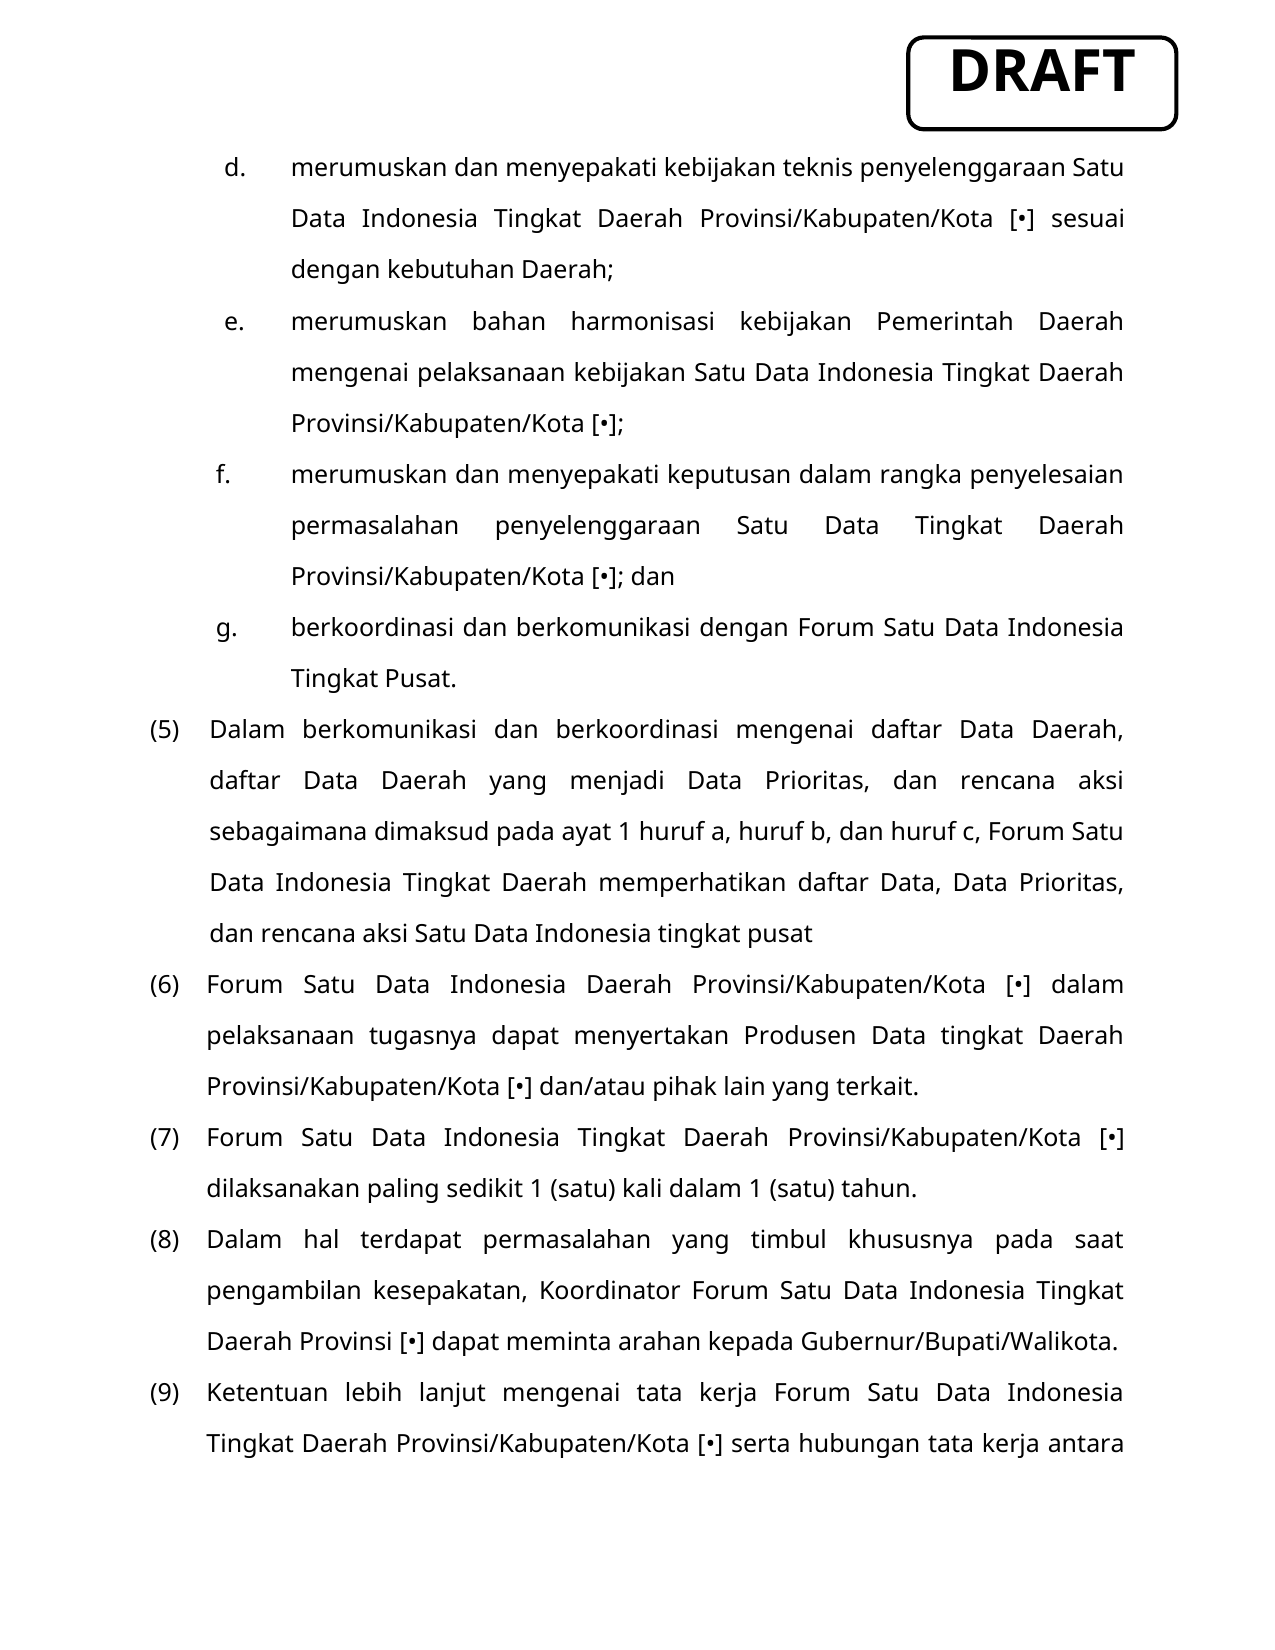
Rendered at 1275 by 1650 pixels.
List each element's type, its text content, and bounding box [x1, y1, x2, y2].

list merumuskan bahan harmonisasi kebijakan Pemerintah Daerah mengenai pelaksanaan kebijakan Satu Data Indonesia Tingkat Daerah Provinsi/Kabupaten/Kota [•]; [224, 303, 1125, 439]
list Forum Satu Data Indonesia Daerah Provinsi/Kabupaten/Kota [•] dalam pelaksanaan tugasnya dapat menyertakan Produsen Data tingkat Daerah Provinsi/Kabupaten/Kota [•] dan/atau pihak lain yang terkait. [150, 967, 1125, 1103]
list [150, 1375, 1125, 1460]
list Dalam hal terdapat permasalahan yang timbul khususnya pada saat pengambilan kesepakatan, Koordinator Forum Satu Data Indonesia Tingkat Daerah Provinsi [•] dapat meminta arahan kepada Gubernur/Bupati/Walikota. [150, 1222, 1125, 1358]
list Forum Satu Data Indonesia Tingkat Daerah Provinsi/Kabupaten/Kota [•] dilaksanakan paling sedikit 1 (satu) kali dalam 1 (satu) tahun. [150, 1120, 1125, 1205]
list merumuskan dan menyepakati keputusan dalam rangka penyelesaian permasalahan penyelenggaraan Satu Data Tingkat Daerah Provinsi/Kabupaten/Kota [•]; dan [216, 456, 1125, 592]
list berkoordinasi dan berkomunikasi dengan Forum Satu Data Indonesia Tingkat Pusat. [216, 609, 1125, 694]
list merumuskan dan menyepakati kebijakan teknis penyelenggaraan Satu Data Indonesia Tingkat Daerah Provinsi/Kabupaten/Kota [•] sesuai dengan kebutuhan Daerah; [224, 150, 1125, 286]
list Dalam berkomunikasi dan berkoordinasi mengenai daftar Data Daerah, daftar Data Daerah yang menjadi Data Prioritas, dan rencana aksi sebagaimana dimaksud pada ayat 1 huruf a, huruf b, dan huruf c, Forum Satu Data Indonesia Tingkat Daerah memperhatikan daftar Data, Data Prioritas, dan rencana aksi Satu Data Indonesia tingkat pusat [150, 711, 1125, 950]
